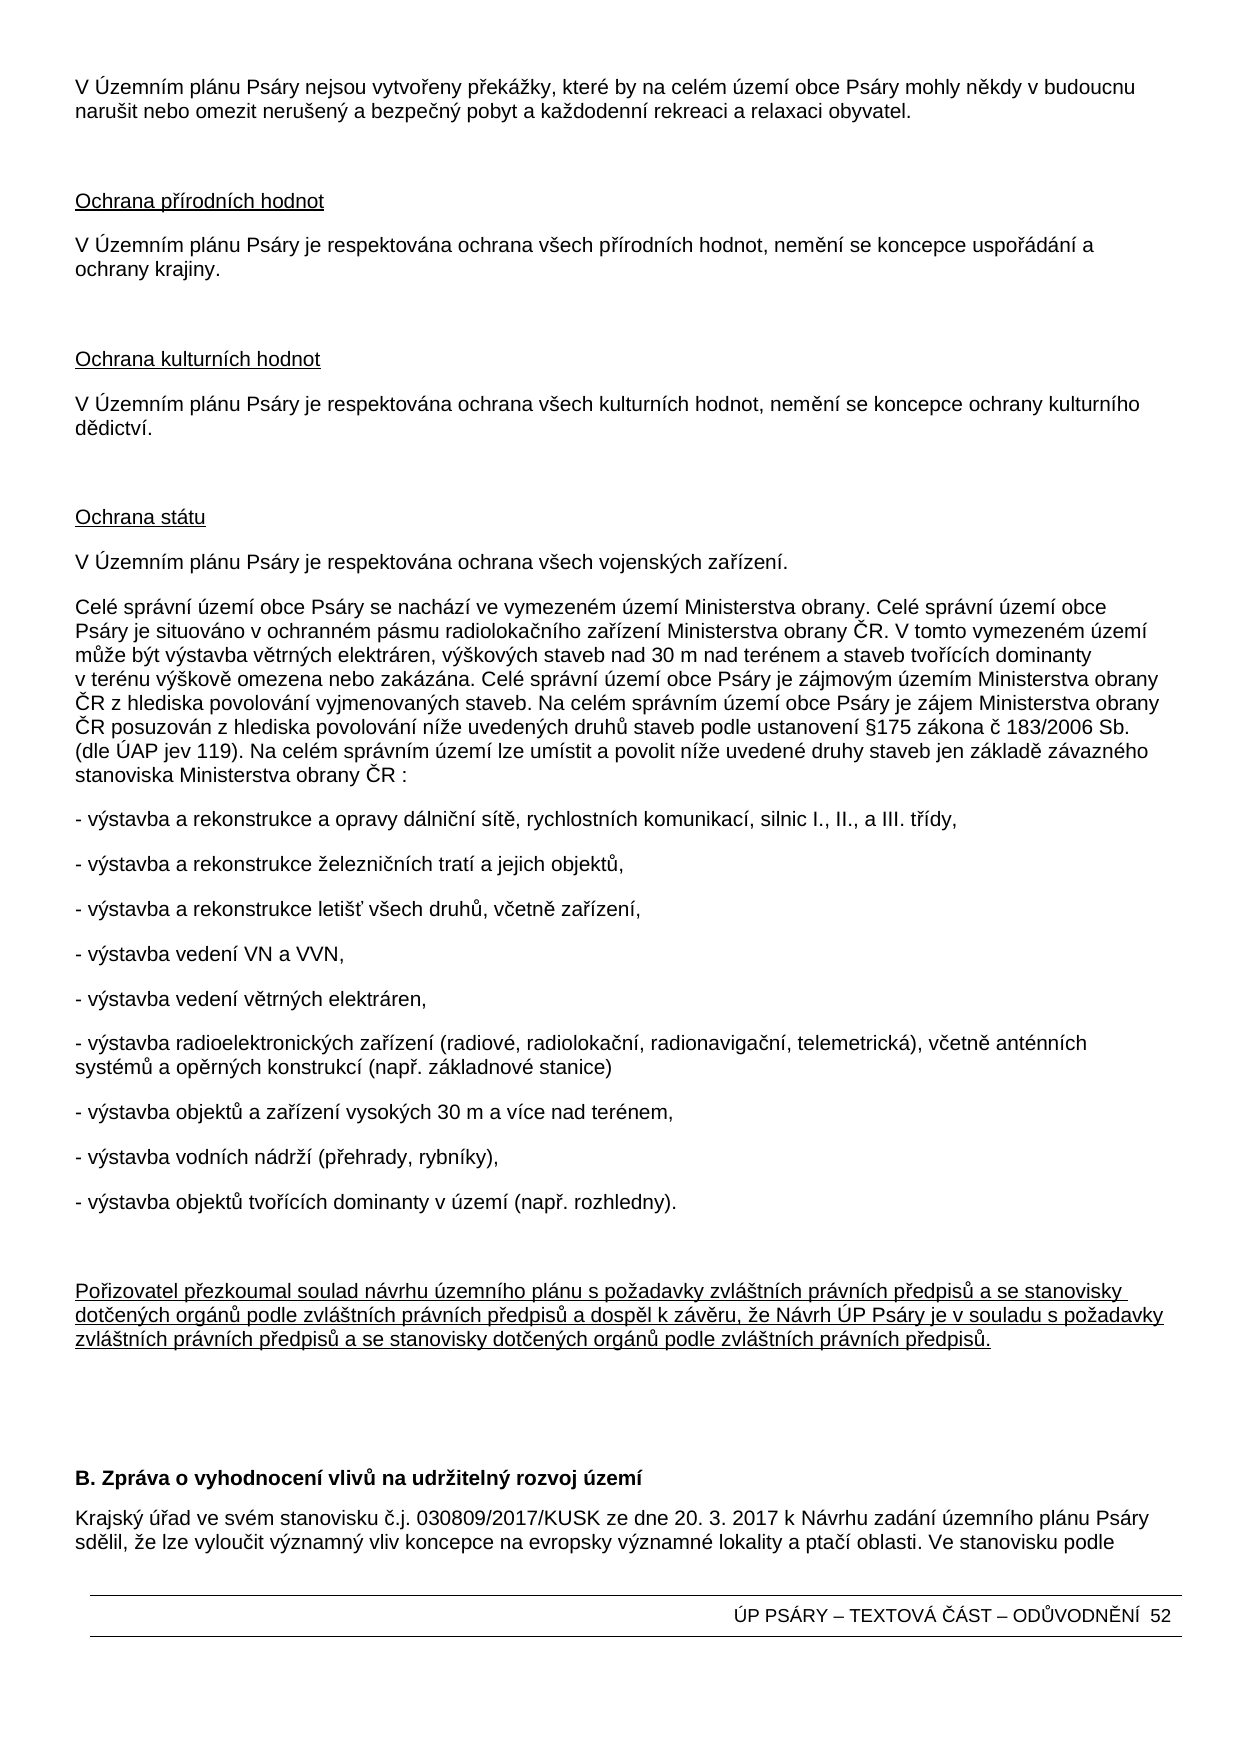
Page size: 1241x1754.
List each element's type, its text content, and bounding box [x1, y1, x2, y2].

text B. Zpráva o vyhodnocení vlivů na udržitelný rozvoj území [75, 1466, 1165, 1489]
text Celé správní území obce Psáry se nachází ve vymezeném území Ministerstva obrany. Celé správní území obce Psáry je situováno v ochranném pásmu radiolokačního zařízení Ministerstva obrany ČR. V tomto vymezeném území může být výstavba větrných elektráren, výškových staveb nad 30 m nad terénem a staveb tvořících dominanty v terénu výškově omezena nebo zakázána. Celé správní území obce Psáry je zájmovým územím Ministerstva obrany ČR z hlediska povolování vyjmenovaných staveb. Na celém správním území obce Psáry je zájem Ministerstva obrany ČR posuzován z hlediska povolování níže uvedených druhů staveb podle ustanovení §175 zákona č 183/2006 Sb. (dle ÚAP jev 119). Na celém správním území lze umístit a povolit níže uvedené druhy staveb jen základě závazného stanoviska Ministerstva obrany ČR : [75, 595, 1165, 786]
text - výstavba a rekonstrukce a opravy dálniční sítě, rychlostních komunikací, silnic I., II., a III. třídy, [75, 807, 1165, 831]
text - výstavba objektů a zařízení vysokých 30 m a více nad terénem, [75, 1100, 1165, 1124]
text V Územním plánu Psáry je respektována ochrana všech kulturních hodnot, nemění se koncepce ochrany kulturního dědictví. [75, 392, 1165, 439]
text - výstavba radioelektronických zařízení (radiové, radiolokační, radionavigační, telemetrická), včetně anténních systémů a opěrných konstrukcí (např. základnové stanice) [75, 1031, 1165, 1079]
text Pořizovatel přezkoumal soulad návrhu územního plánu s požadavky zvláštních právních předpisů a se stanovisky dotčených orgánů podle zvláštních právních předpisů a dospěl k závěru, že Návrh ÚP Psáry je v souladu s požadavky zvláštních právních předpisů a se stanovisky dotčených orgánů podle zvláštních právních předpisů. [75, 1279, 1165, 1351]
text Ochrana kulturních hodnot [75, 347, 1165, 371]
text - výstavba vedení větrných elektráren, [75, 986, 1165, 1010]
text V Územním plánu Psáry je respektována ochrana všech přírodních hodnot, nemění se koncepce uspořádání a ochrany krajiny. [75, 233, 1165, 281]
text - výstavba vedení VN a VVN, [75, 942, 1165, 966]
text - výstavba objektů tvořících dominanty v území (např. rozhledny). [75, 1189, 1165, 1213]
text - výstavba vodních nádrží (přehrady, rybníky), [75, 1145, 1165, 1169]
text V Územním plánu Psáry nejsou vytvořeny překážky, které by na celém území obce Psáry mohly někdy v budoucnu narušit nebo omezit nerušený a bezpečný pobyt a každodenní rekreaci a relaxaci obyvatel. [75, 75, 1165, 123]
text V Územním plánu Psáry je respektována ochrana všech vojenských zařízení. [75, 550, 1165, 574]
text - výstavba a rekonstrukce železničních tratí a jejich objektů, [75, 852, 1165, 876]
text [75, 1506, 1165, 1553]
text Ochrana přírodních hodnot [75, 188, 1165, 212]
text Ochrana státu [75, 505, 1165, 529]
text - výstavba a rekonstrukce letišť všech druhů, včetně zařízení, [75, 897, 1165, 921]
